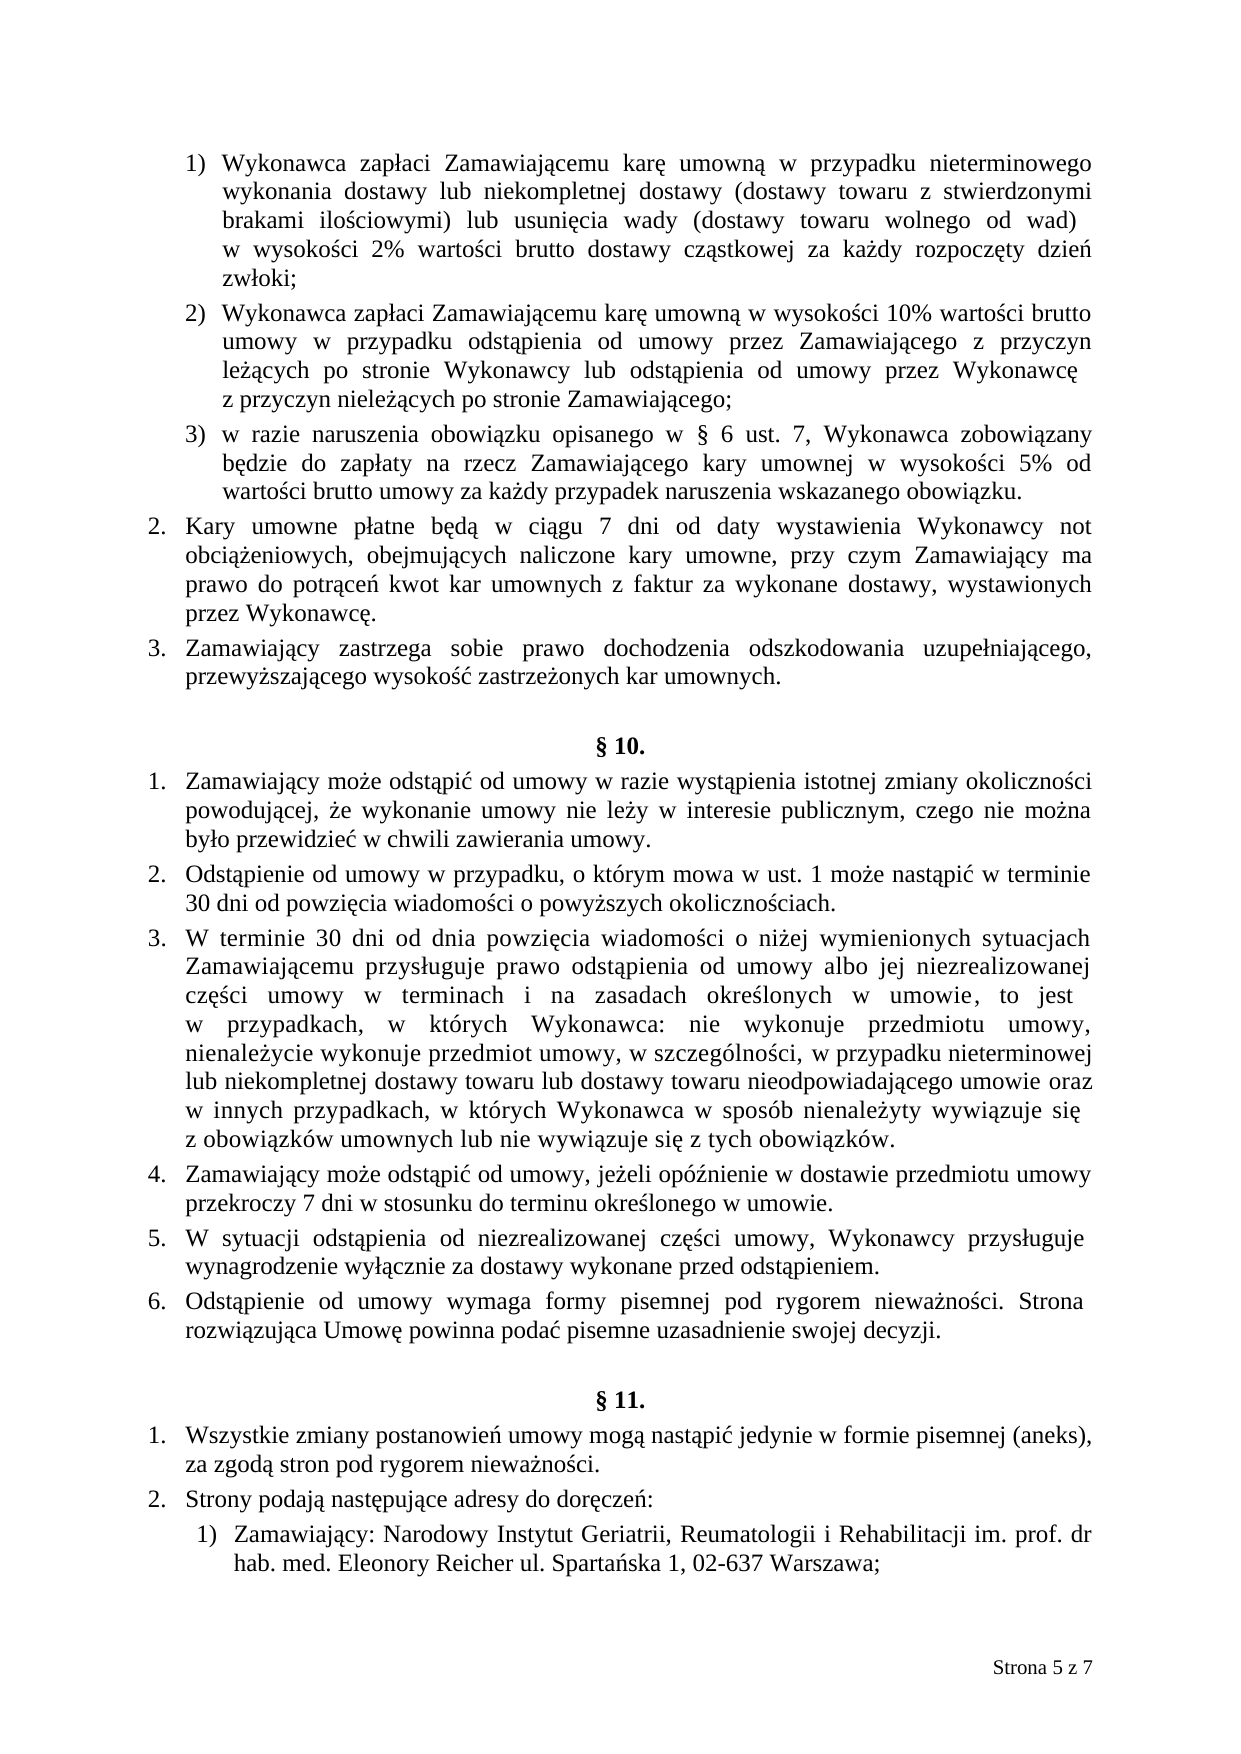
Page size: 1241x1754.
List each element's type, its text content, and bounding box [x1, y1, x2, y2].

list W sytuacji odstąpienia od niezrealizowanej części umowy, Wykonawcy przysługuje wynagrodzenie wyłącznie za dostawy wykonane przed odstąpieniem. [148, 1223, 1085, 1280]
list Zamawiający zastrzega sobie prawo dochodzenia odszkodowania uzupełniającego, przewyższającego wysokość zastrzeżonych kar umownych. [148, 633, 1093, 690]
text § 11. [148, 1385, 1093, 1414]
list Wykonawca zapłaci Zamawiającemu karę umowną w przypadku nieterminowego wykonania dostawy lub niekompletnej dostawy (dostawy towaru z stwierdzonymi brakami ilościowymi) lub usunięcia wady (dostawy towaru wolnego od wad) w wysokości 2% wartości brutto dostawy cząstkowej za każdy rozpoczęty dzień zwłoki; [185, 148, 1093, 291]
list Wszystkie zmiany postanowień umowy mogą nastąpić jedynie w formie pisemnej (aneks), za zgodą stron pod rygorem nieważności. [148, 1420, 1093, 1478]
list Zamawiający: Narodowy Instytut Geriatrii, Reumatologii i Rehabilitacji im. prof. dr hab. med. Eleonory Reicher ul. Spartańska 1, 02-637 Warszawa; [196, 1519, 1093, 1576]
list Kary umowne płatne będą w ciągu 7 dni od daty wystawienia Wykonawcy not obciążeniowych, obejmujących naliczone kary umowne, przy czym Zamawiający ma prawo do potrąceń kwot kar umownych z faktur za wykonane dostawy, wystawionych przez Wykonawcę. [148, 511, 1093, 626]
list Zamawiający może odstąpić od umowy w razie wystąpienia istotnej zmiany okoliczności powodującej, że wykonanie umowy nie leży w interesie publicznym, czego nie można było przewidzieć w chwili zawierania umowy. [148, 766, 1093, 853]
list Strony podają następujące adresy do doręczeń: [148, 1484, 1093, 1513]
list Odstąpienie od umowy w przypadku, o którym mowa w ust. 1 może nastąpić w terminie 30 dni od powzięcia wiadomości o powyższych okolicznościach. [148, 859, 1093, 916]
list w razie naruszenia obowiązku opisanego w § 6 ust. 7, Wykonawca zobowiązany będzie do zapłaty na rzecz Zamawiającego kary umownej w wysokości 5% od wartości brutto umowy za każdy przypadek naruszenia wskazanego obowiązku. [185, 419, 1093, 505]
list Wykonawca zapłaci Zamawiającemu karę umowną w wysokości 10% wartości brutto umowy w przypadku odstąpienia od umowy przez Zamawiającego z przyczyn leżących po stronie Wykonawcy lub odstąpienia od umowy przez Wykonawcę z przyczyn nieleżących po stronie Zamawiającego; [185, 298, 1093, 413]
list W terminie 30 dni od dnia powzięcia wiadomości o niżej wymienionych sytuacjach Zamawiającemu przysługuje prawo odstąpienia od umowy albo jej niezrealizowanej części umowy w terminach i na zasadach określonych w umowie, to jest w przypadkach, w których Wykonawca: nie wykonuje przedmiotu umowy, nienależycie wykonuje przedmiot umowy, w szczególności, w przypadku nieterminowej lub niekompletnej dostawy towaru lub dostawy towaru nieodpowiadającego umowie oraz w innych przypadkach, w których Wykonawca w sposób nienależyty wywiązuje się z obowiązków umownych lub nie wywiązuje się z tych obowiązków. [148, 923, 1093, 1153]
list Zamawiający może odstąpić od umowy, jeżeli opóźnienie w dostawie przedmiotu umowy przekroczy 7 dni w stosunku do terminu określonego w umowie. [148, 1159, 1093, 1216]
text § 10. [148, 731, 1093, 760]
list Odstąpienie od umowy wymaga formy pisemnej pod rygorem nieważności. Strona rozwiązująca Umowę powinna podać pisemne uzasadnienie swojej decyzji. [148, 1286, 1085, 1344]
